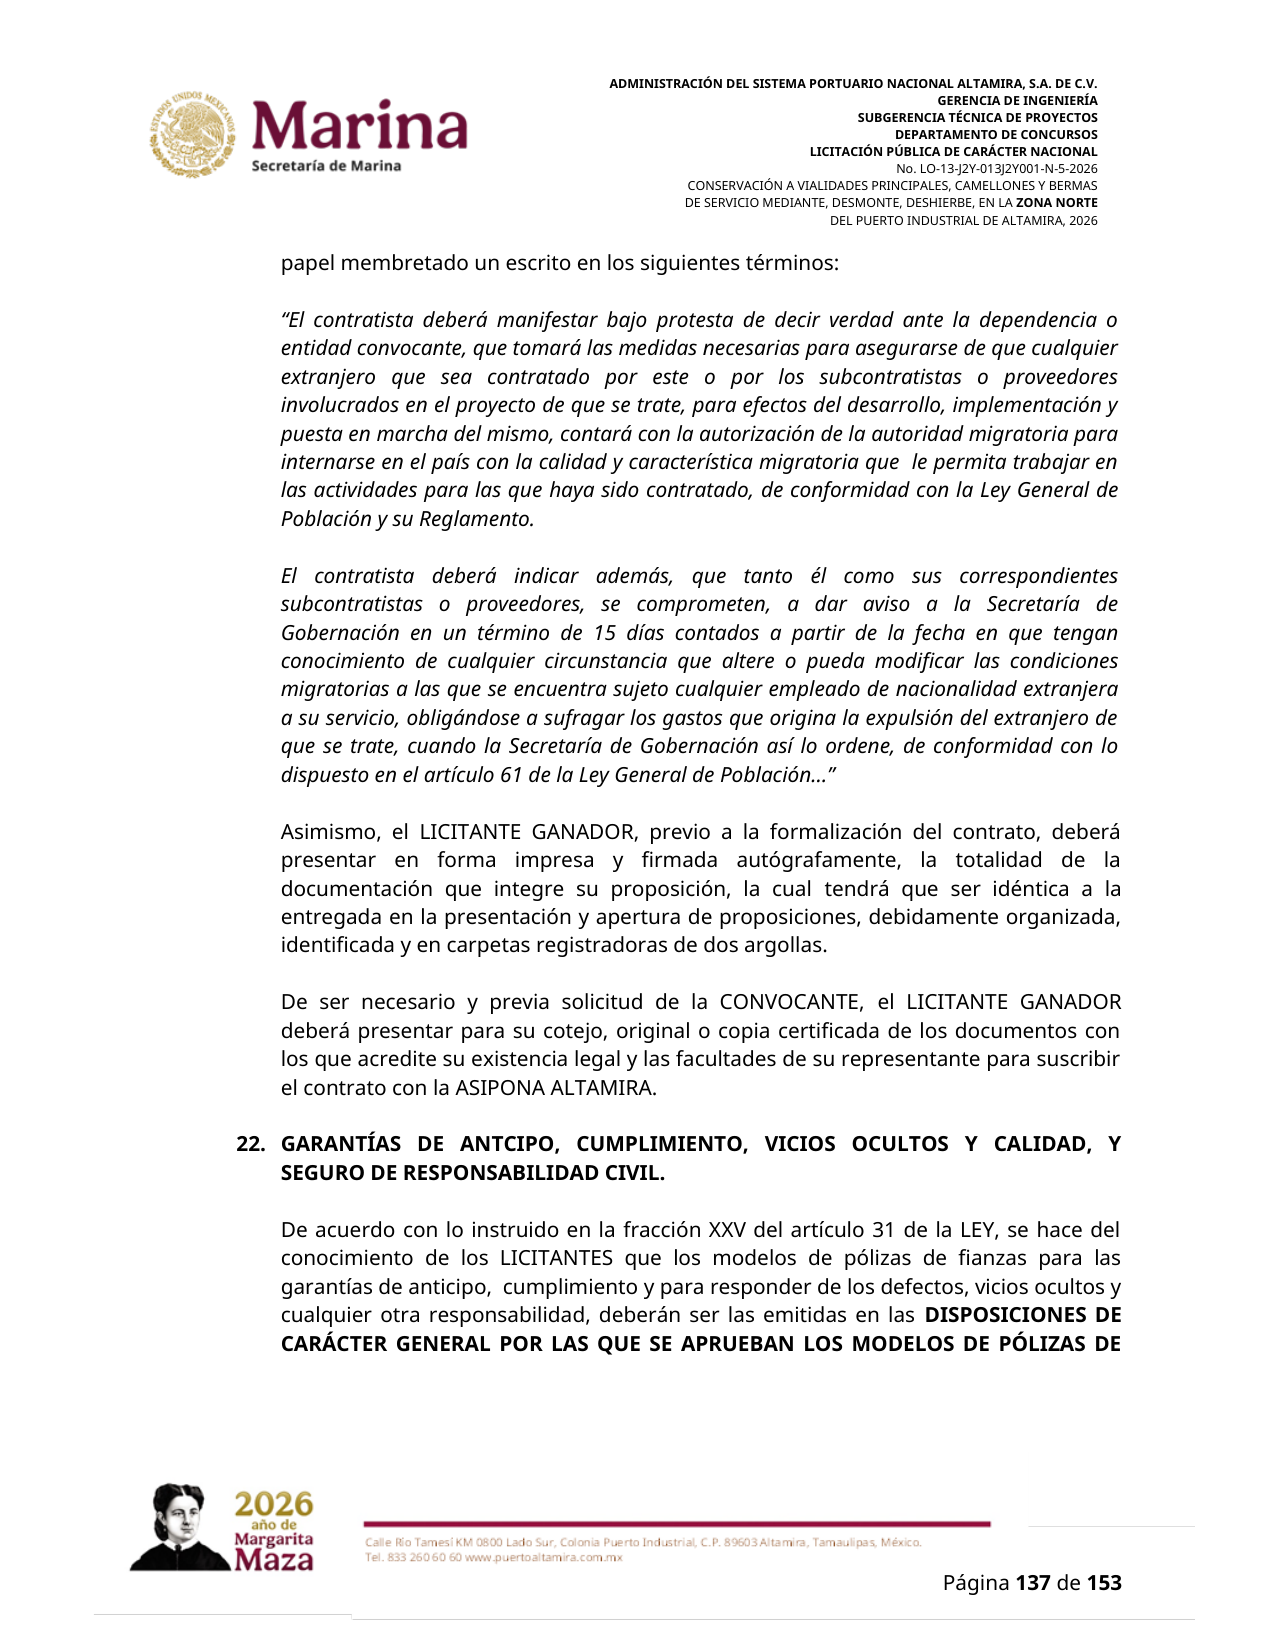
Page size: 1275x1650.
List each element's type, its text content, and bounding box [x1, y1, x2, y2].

text Asimismo, el LICITANTE GANADOR, previo a la formalización del contrato, deberá presentar en forma impresa y firmada autógrafamente, la totalidad de la documentación que integre su proposición, la cual tendrá que ser idéntica a la entregada en la presentación y apertura de proposiciones, debidamente organizada, identificada y en carpetas registradoras de dos argollas. [281, 817, 1122, 959]
text El contratista deberá indicar además, que tanto él como sus correspondientes subcontratistas o proveedores, se comprometen, a dar aviso a la Secretaría de Gobernación en un término de 15 días contados a partir de la fecha en que tengan conocimiento de cualquier circunstancia que altere o pueda modificar las condiciones migratorias a las que se encuentra sujeto cualquier empleado de nacionalidad extranjera a su servicio, obligándose a sufragar los gastos que origina la expulsión del extranjero de que se trate, cuando la Secretaría de Gobernación así lo ordene, de conformidad con lo dispuesto en el artículo 61 de la Ley General de Población…” [281, 561, 1122, 788]
text De ser necesario y previa solicitud de la CONVOCANTE, el LICITANTE GANADOR deberá presentar para su cotejo, original o copia certificada de los documentos con los que acredite su existencia legal y las facultades de su representante para suscribir el contrato con la ASIPONA ALTAMIRA. [281, 987, 1122, 1101]
text “El contratista deberá manifestar bajo protesta de decir verdad ante la dependencia o entidad convocante, que tomará las medidas necesarias para asegurarse de que cualquier extranjero que sea contratado por este o por los subcontratistas o proveedores involucrados en el proyecto de que se trate, para efectos del desarrollo, implementación y puesta en marcha del mismo, contará con la autorización de la autoridad migratoria para internarse en el país con la calidad y característica migratoria que le permita trabajar en las actividades para las que haya sido contratado, de conformidad con la Ley General de Población y su Reglamento. [281, 305, 1122, 532]
list GARANTÍAS DE ANTCIPO, CUMPLIMIENTO, VICIOS OCULTOS Y CALIDAD, Y SEGURO DE RESPONSABILIDAD CIVIL. [236, 1129, 1122, 1186]
picture [102, 56, 515, 208]
picture [93, 1452, 1195, 1621]
